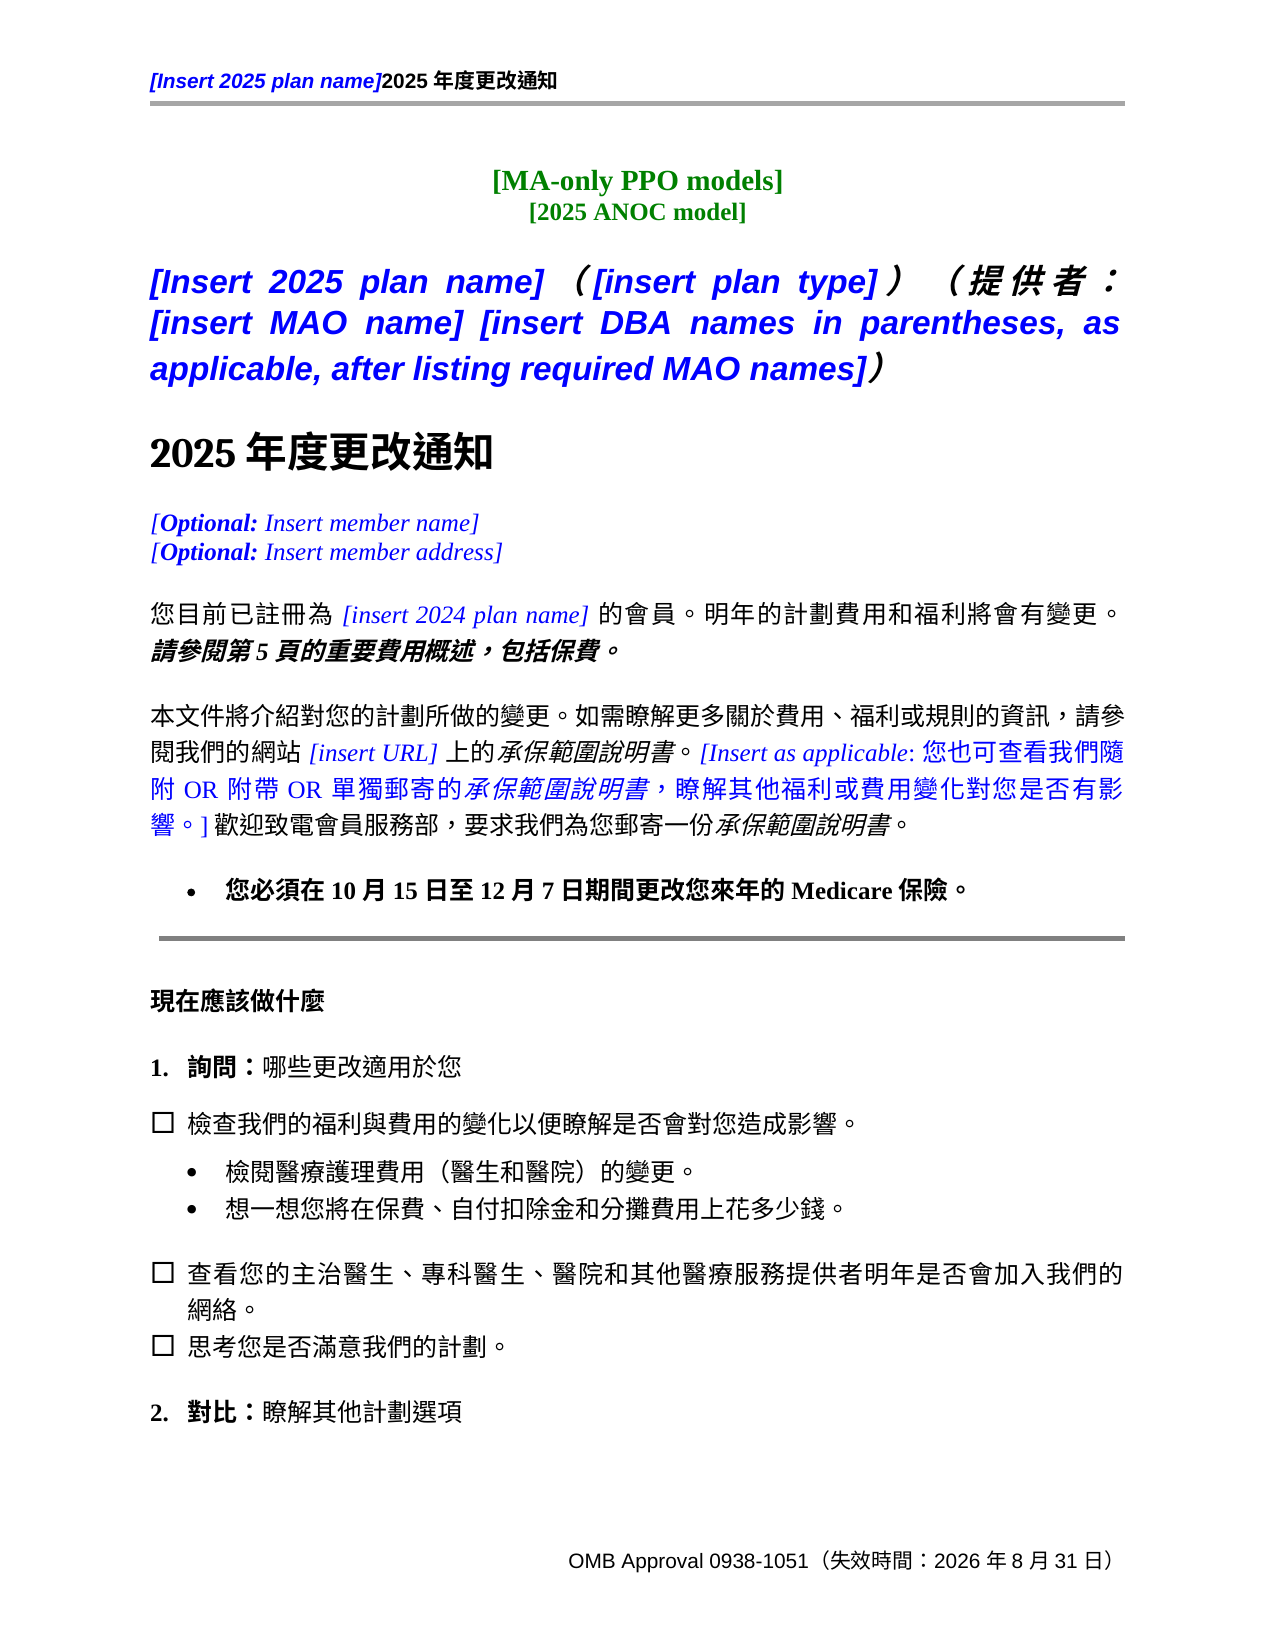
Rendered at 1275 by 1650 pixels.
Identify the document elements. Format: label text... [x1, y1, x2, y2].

text [MA-only PPO models] [2025 ANOC model] [150, 163, 1125, 226]
list 檢閱醫療護理費用（醫生和醫院）的變更。 [187, 1153, 1125, 1189]
list 查看您的主治醫生、專科醫生、醫院和其他醫療服務提供者明年是否會加入我們的 網絡。 [150, 1259, 1125, 1331]
text [Insert 2025 plan name]（[insert plan type]）（提供者：[insert MAO name] [insert DBA names in parentheses, as applicable, after listing required MAO names]） [150, 255, 1125, 389]
list 對比：瞭解其他計劃選項 [150, 1397, 1125, 1433]
list 想一想您將在保費、自付扣除金和分攤費用上花多少錢。 [187, 1202, 1125, 1238]
text 本文件將介紹對您的計劃所做的變更。如需瞭解更多關於費用、福利或規則的資訊，請參閱我們的網站 [insert URL] 上的承保範圍說明書。[Insert as applicable: 您也可查看我們隨附 OR 附帶 OR 單獨郵寄的承保範圍說明書，瞭解其他福利或費用變化對您是否有影響。] 歡迎致電會員服務部，要求我們為您郵寄一份承保範圍說明書。 [150, 697, 1125, 842]
subtitle 現在應該做什麼 [150, 982, 1125, 1018]
list 思考您是否滿意我們的計劃。 [150, 1331, 1125, 1367]
list 詢問：哪些更改適用於您 [150, 1047, 1125, 1083]
list 檢查我們的福利與費用的變化以便瞭解是否會對您造成影響。 [150, 1104, 1125, 1140]
subtitle 2025 年度更改通知 [150, 419, 1125, 479]
list 您必須在 10 月 15 日至 12 月 7 日期間更改您來年的 Medicare 保險。 [187, 871, 1125, 907]
text [Optional: Insert member name] [Optional: Insert member address] [150, 508, 1125, 566]
text 您目前已註冊為 [insert 2024 plan name] 的會員。明年的計劃費用和福利將會有變更。 請參閱第 4 頁的重要費用概述，包括保費。 [150, 595, 1125, 667]
